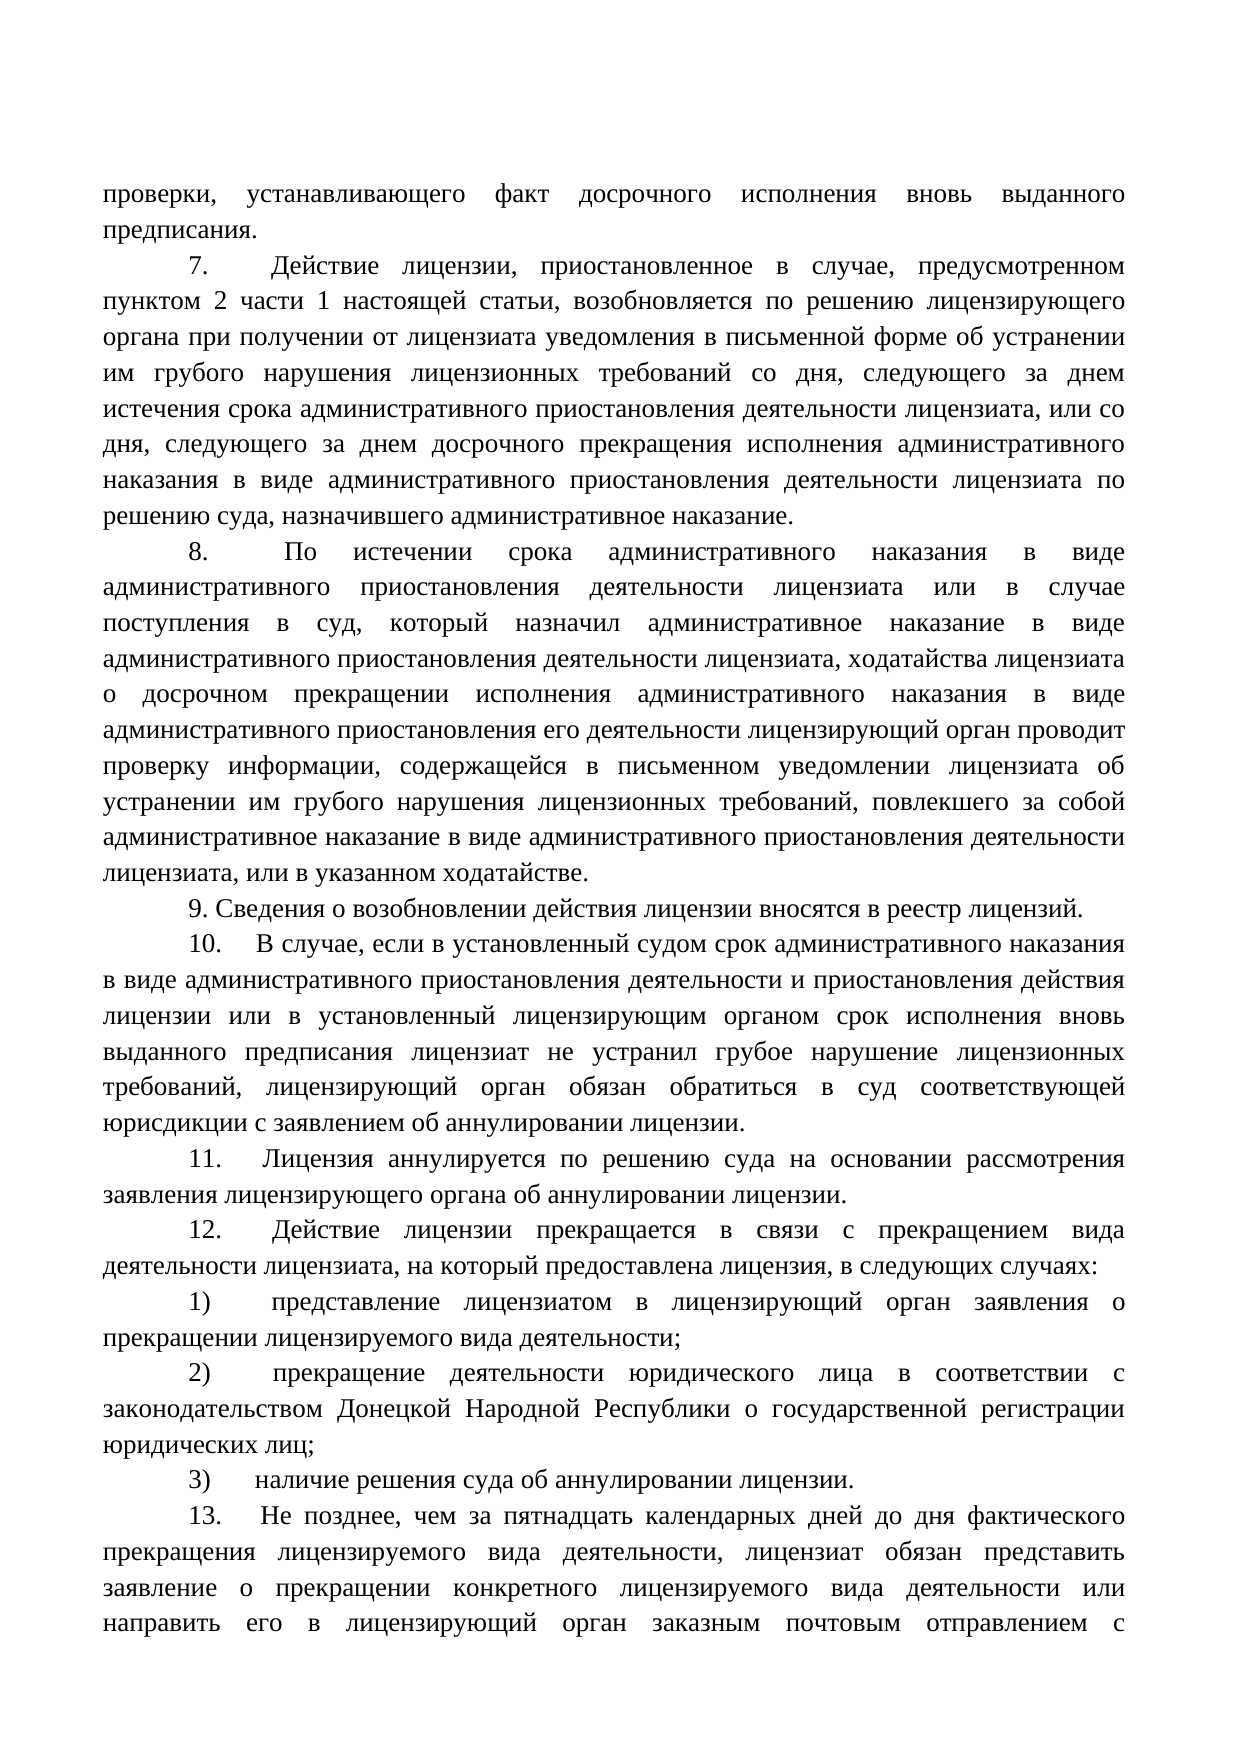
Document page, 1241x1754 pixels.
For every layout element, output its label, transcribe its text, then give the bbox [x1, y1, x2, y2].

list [103, 1499, 1126, 1638]
list В случае, если в установленный судом срок административного наказания в виде административного приостановления деятельности и приостановления действия лицензии или в установленный лицензирующим органом срок исполнения вновь выданного предписания лицензиат не устранил грубое нарушение лицензионных требований, лицензирующий орган обязан обратиться в суд соответствующей юрисдикции с заявлением об аннулировании лицензии. [103, 928, 1126, 1137]
list представление лицензиатом в лицензирующий орган заявления о прекращении лицензируемого вида деятельности; [103, 1285, 1126, 1352]
list наличие решения суда об аннулировании лицензии. [103, 1463, 1128, 1495]
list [103, 177, 1126, 244]
list Лицензия аннулируется по решению суда на основании рассмотрения заявления лицензирующего органа об аннулировании лицензии. [103, 1142, 1126, 1209]
list По истечении срока административного наказания в виде административного приостановления деятельности лицензиата или в случае поступления в суд, который назначил административное наказание в виде административного приостановления деятельности лицензиата, ходатайства лицензиата о досрочном прекращении исполнения административного наказания в виде административного приостановления его деятельности лицензирующий орган проводит проверку информации, содержащейся в письменном уведомлении лицензиата об устранении им грубого нарушения лицензионных требований, повлекшего за собой административное наказание в виде административного приостановления деятельности лицензиата, или в указанном ходатайстве. [103, 534, 1126, 887]
list Действие лицензии, приостановленное в случае, предусмотренном пунктом 2 части 1 настоящей статьи, возобновляется по решению лицензирующего органа при получении от лицензиата уведомления в письменной форме об устранении им грубого нарушения лицензионных требований со дня, следующего за днем истечения срока административного приостановления деятельности лицензиата, или со дня, следующего за днем досрочного прекращения исполнения административного наказания в виде административного приостановления деятельности лицензиата по решению суда, назначившего административное наказание. [103, 249, 1126, 530]
list Действие лицензии прекращается в связи с прекращением вида деятельности лицензиата, на который предоставлена лицензия, в следующих случаях: [103, 1213, 1126, 1280]
list прекращение деятельности юридического лица в соответствии с законодательством Донецкой Народной Республики о государственной регистрации юридических лиц; [103, 1356, 1126, 1459]
list Сведения о возобновлении действия лицензии вносятся в реестр лицензий. [103, 892, 1126, 923]
